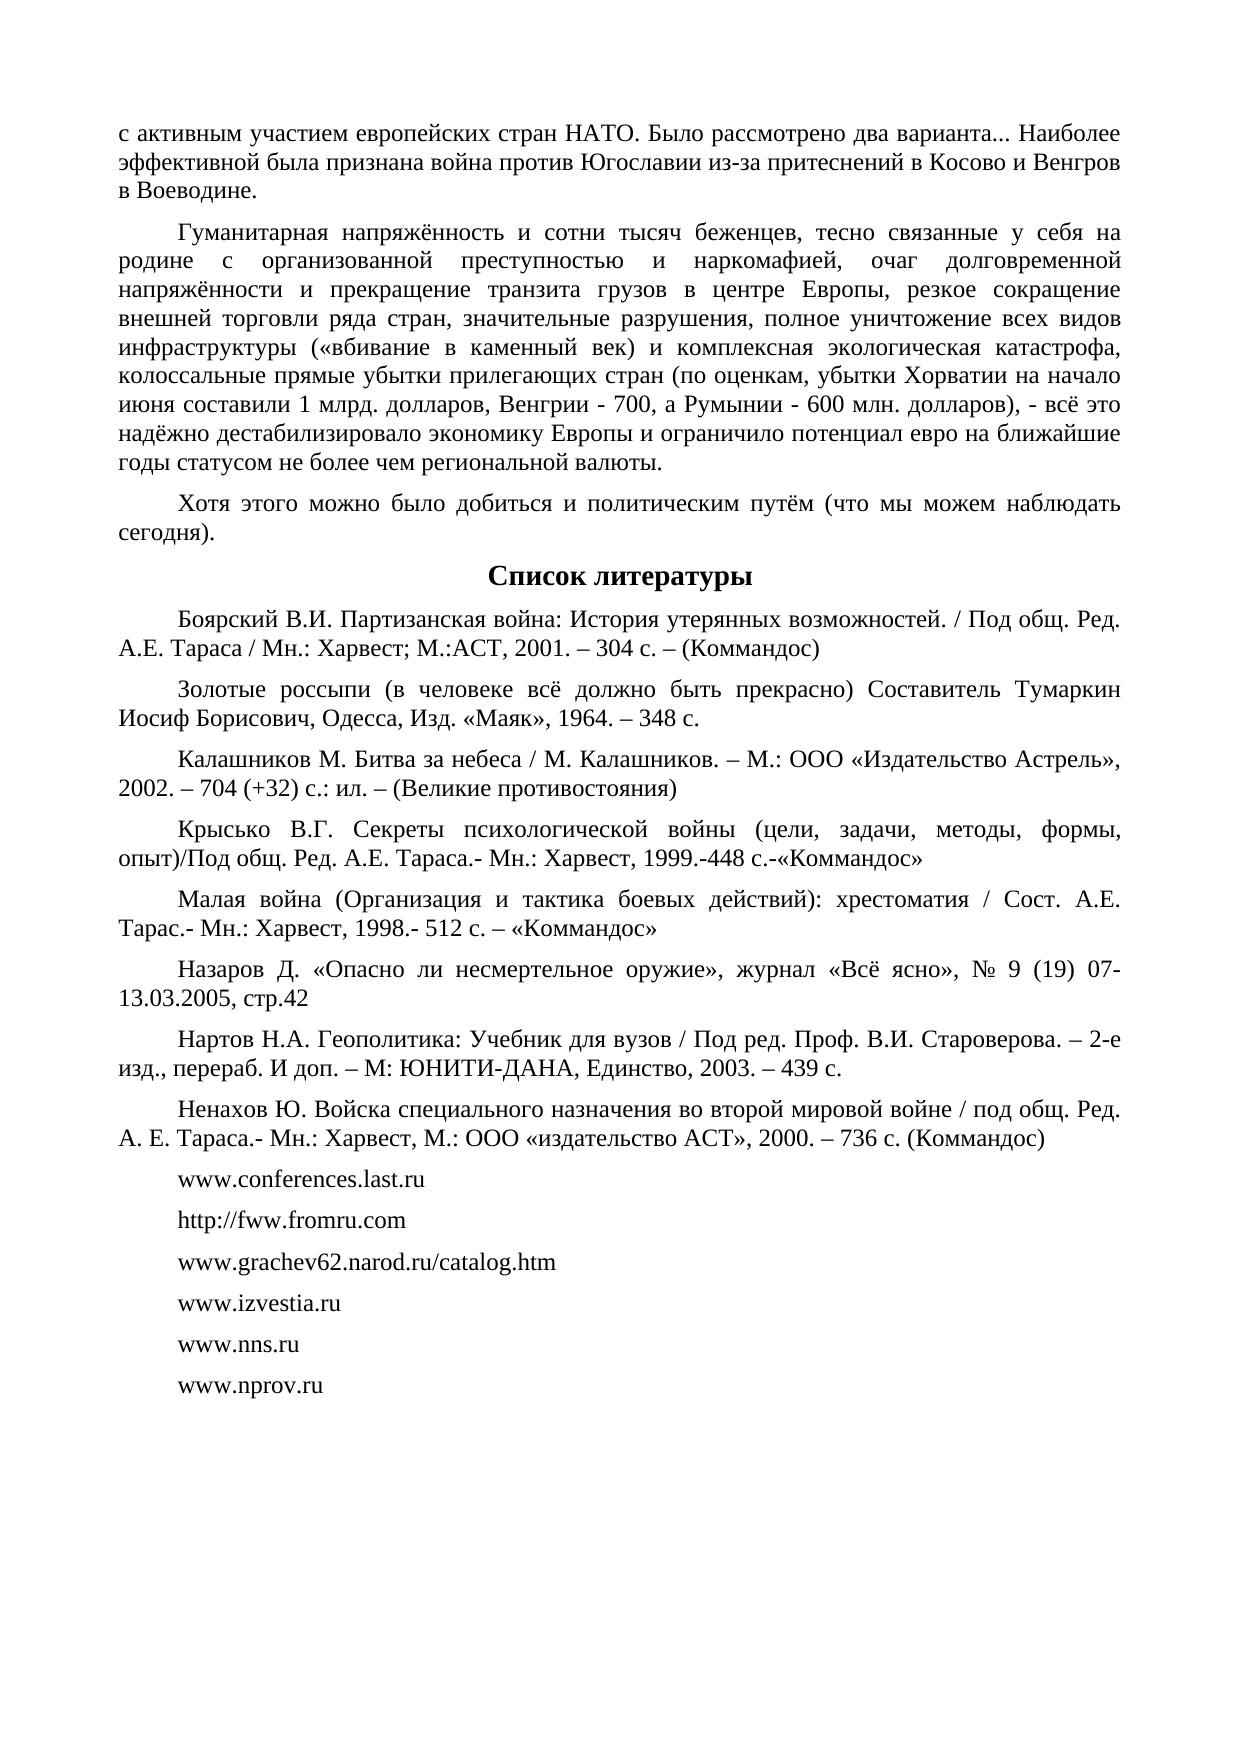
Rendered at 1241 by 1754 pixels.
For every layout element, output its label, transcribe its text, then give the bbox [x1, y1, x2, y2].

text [118, 118, 1122, 204]
text Малая война (Организация и тактика боевых действий): хрестоматия / Сост. А.Е. Тарас.- Мн.: Харвест, 1998.- 512 с. – «Коммандос» [118, 884, 1122, 942]
text http://fww.fromru.com [118, 1205, 1122, 1234]
text Нартов Н.А. Геополитика: Учебник для вузов / Под ред. Проф. В.И. Староверова. – 2-e изд., перераб. И доп. – М: ЮНИТИ-ДАНА, Единство, 2003. – 439 с. [118, 1024, 1122, 1082]
text www.nns.ru [118, 1329, 1122, 1358]
text Назаров Д. «Опасно ли несмертельное оружие», журнал «Всё ясно», № 9 (19) 07-13.03.2005, стр.42 [118, 954, 1122, 1012]
text Боярский В.И. Партизанская война: История утерянных возможностей. / Под общ. Ред. А.Е. Тараса / Мн.: Харвест; М.:АСТ, 2001. – 304 с. – (Коммандос) [118, 604, 1122, 662]
text www.grachev62.narod.ru/catalog.htm [118, 1247, 1122, 1275]
text Хотя этого можно было добиться и политическим путём (что мы можем наблюдать сегодня). [118, 488, 1122, 546]
text www.izvestia.ru [118, 1288, 1122, 1317]
text www.nprov.ru [118, 1370, 1122, 1399]
text Крысько В.Г. Секреты психологической войны (цели, задачи, методы, формы, опыт)/Под общ. Ред. А.Е. Тараса.- Мн.: Харвест, 1999.-448 с.-«Коммандос» [118, 814, 1122, 872]
text Ненахов Ю. Войска специального назначения во второй мировой войне / под общ. Ред. А. Е. Тараса.- Мн.: Харвест, М.: ООО «издательство АСТ», 2000. – 736 с. (Коммандос) [118, 1094, 1122, 1152]
text Список литературы [118, 558, 1122, 592]
text www.conferences.last.ru [118, 1164, 1122, 1193]
text Гуманитарная напряжённость и сотни тысяч беженцев, тесно связанные у себя на родине с организованной преступностью и наркомафией, очаг долговременной напряжённости и прекращение транзита грузов в центре Европы, резкое сокращение внешней торговли ряда стран, значительные разрушения, полное уничтожение всех видов инфраструктуры («вбивание в каменный век) и комплексная экологическая катастрофа, колоссальные прямые убытки прилегающих стран (по оценкам, убытки Хорватии на начало июня составили 1 млрд. долларов, Венгрии - 700, а Румынии - 600 млн. долларов), - всё это надёжно дестабилизировало экономику Европы и ограничило потенциал евро на ближайшие годы статусом не более чем региональной валюты. [118, 217, 1122, 476]
text Калашников М. Битва за небеса / М. Калашников. – М.: ООО «Издательство Астрель», 2002. – 704 (+32) с.: ил. – (Великие противостояния) [118, 744, 1122, 802]
text Золотые россыпи (в человеке всё должно быть прекрасно) Составитель Тумаркин Иосиф Борисович, Одесса, Изд. «Маяк», 1964. – 348 с. [118, 674, 1122, 732]
